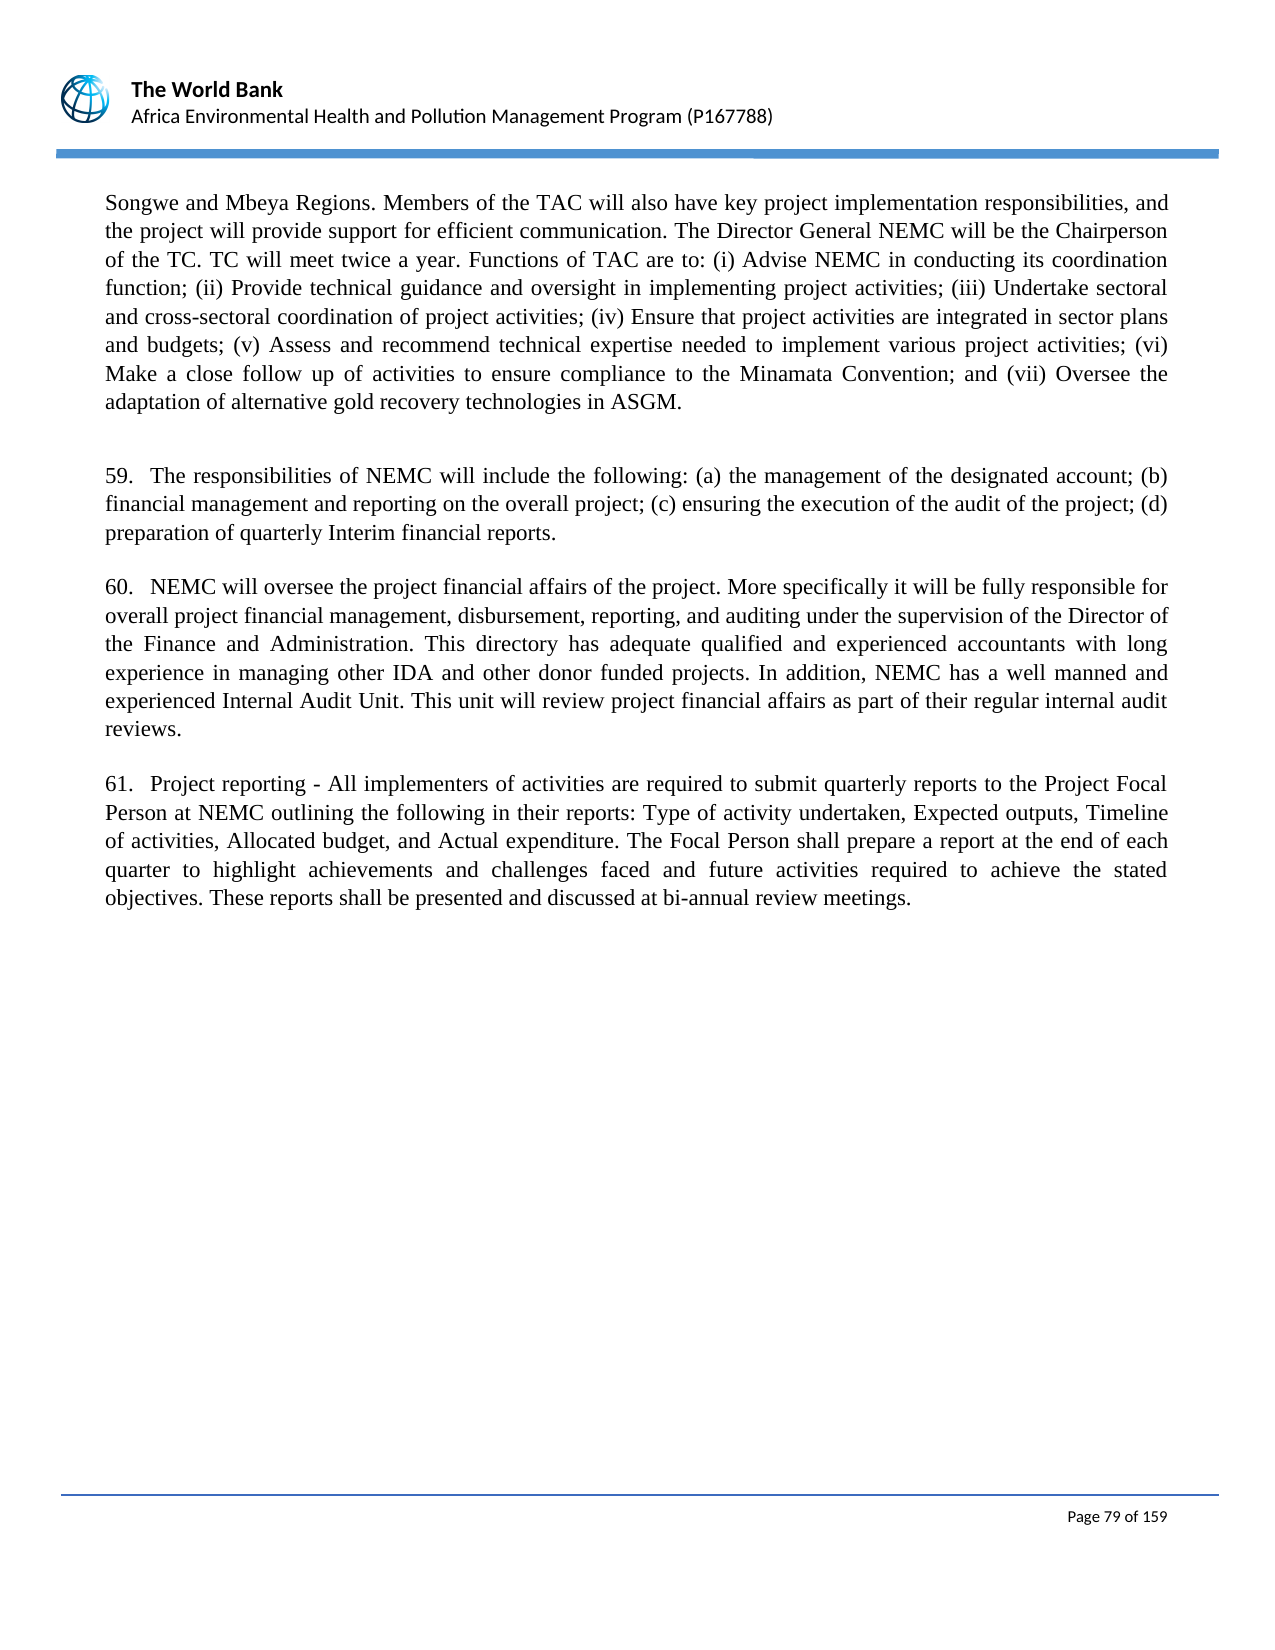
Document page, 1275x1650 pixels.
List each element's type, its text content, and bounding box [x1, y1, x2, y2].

list The responsibilities of NEMC will include the following: (a) the management of the designated account; (b) financial management and reporting on the overall project; (c) ensuring the execution of the audit of the project; (d) preparation of quarterly Interim financial reports. [105, 462, 1170, 545]
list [105, 189, 1170, 414]
list Project reporting - All implementers of activities are required to submit quarterly reports to the Project Focal Person at NEMC outlining the following in their reports: Type of activity undertaken, Expected outputs, Timeline of activities, Allocated budget, and Actual expenditure. The Focal Person shall prepare a report at the end of each quarter to highlight achievements and challenges faced and future activities required to achieve the stated objectives. These reports shall be presented and discussed at bi-annual review meetings. [105, 770, 1170, 910]
picture [61, 75, 110, 123]
list NEMC will oversee the project financial affairs of the project. More specifically it will be fully responsible for overall project financial management, disbursement, reporting, and auditing under the supervision of the Director of the Finance and Administration. This directory has adequate qualified and experienced accountants with long experience in managing other IDA and other donor funded projects. In addition, NEMC has a well manned and experienced Internal Audit Unit. This unit will review project financial affairs as part of their regular internal audit reviews. [105, 573, 1170, 742]
picture [83, 85, 89, 93]
picture [76, 83, 83, 89]
picture [92, 75, 110, 111]
